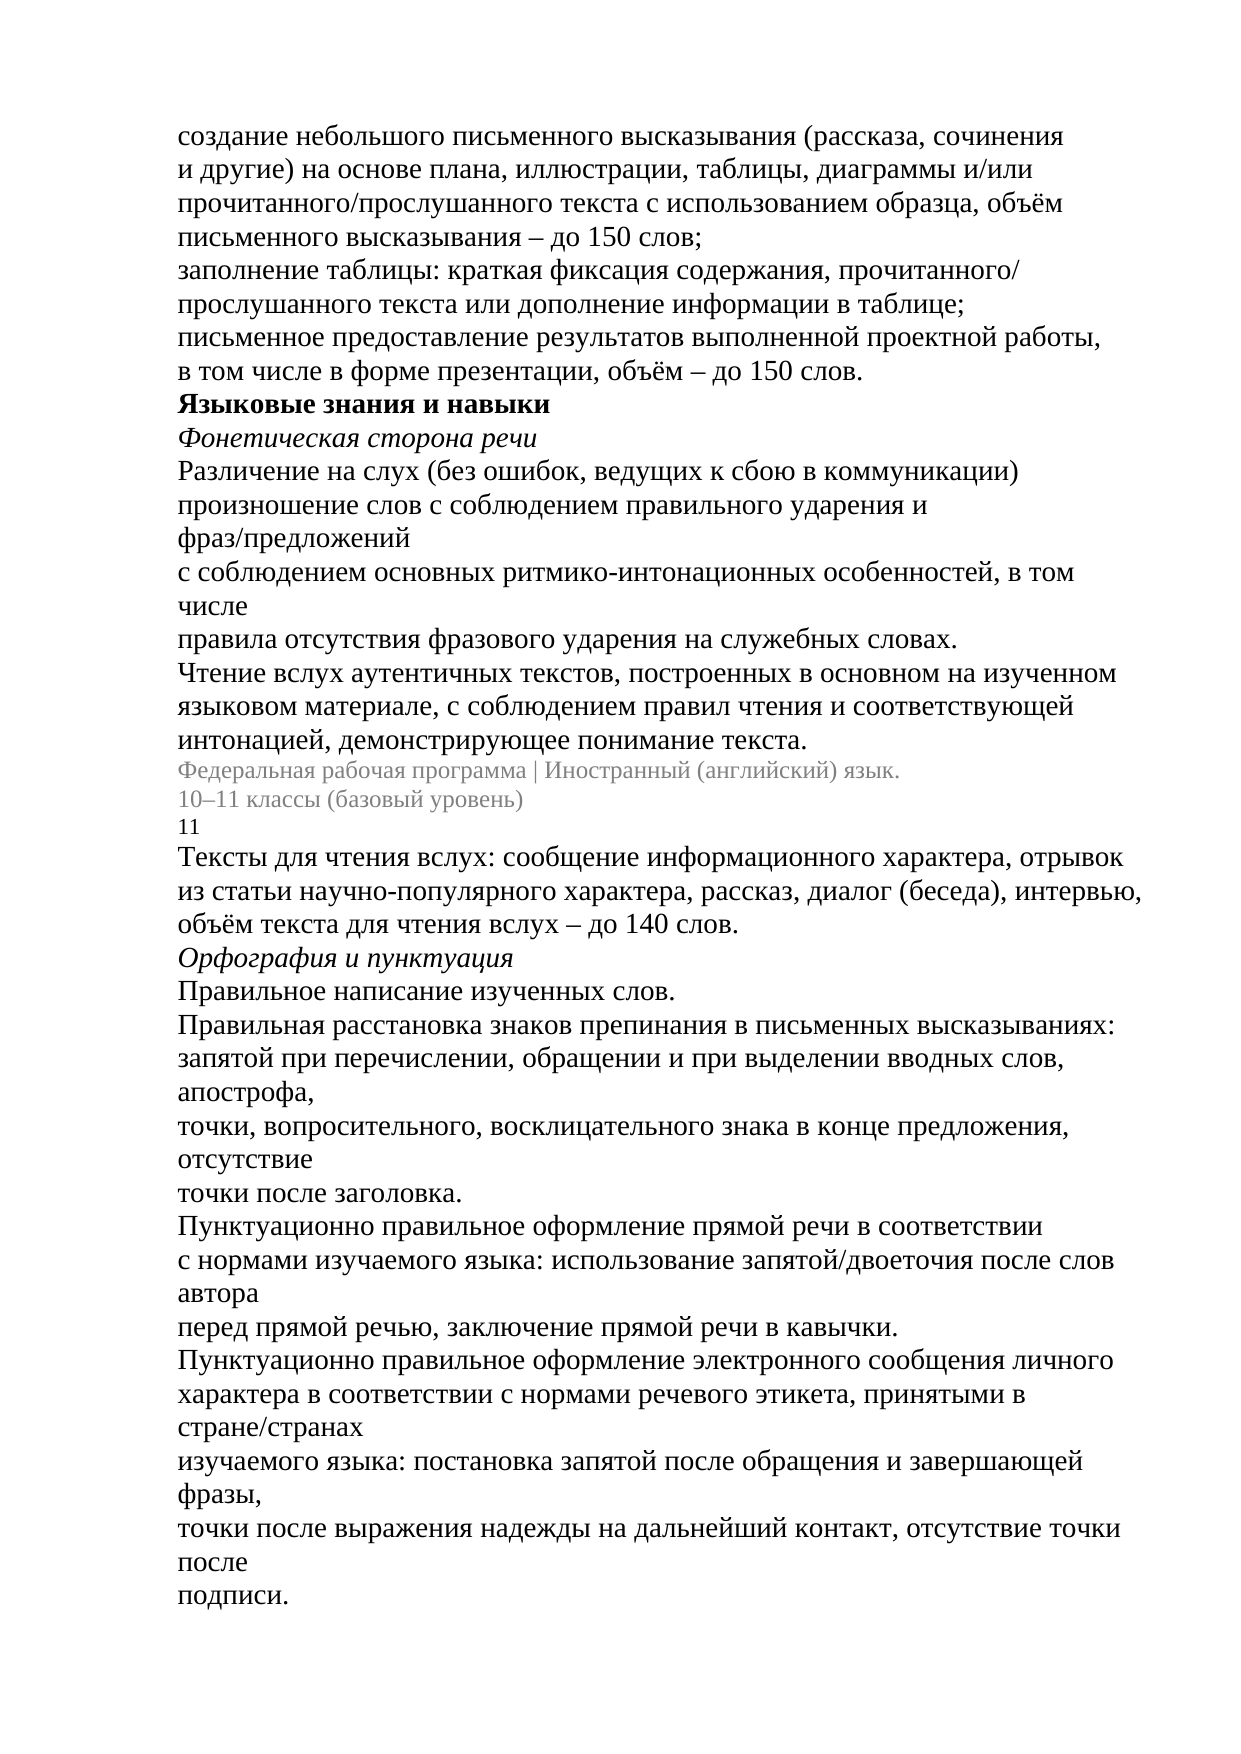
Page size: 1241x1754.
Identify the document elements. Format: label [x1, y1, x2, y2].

text [177, 118, 1152, 1611]
